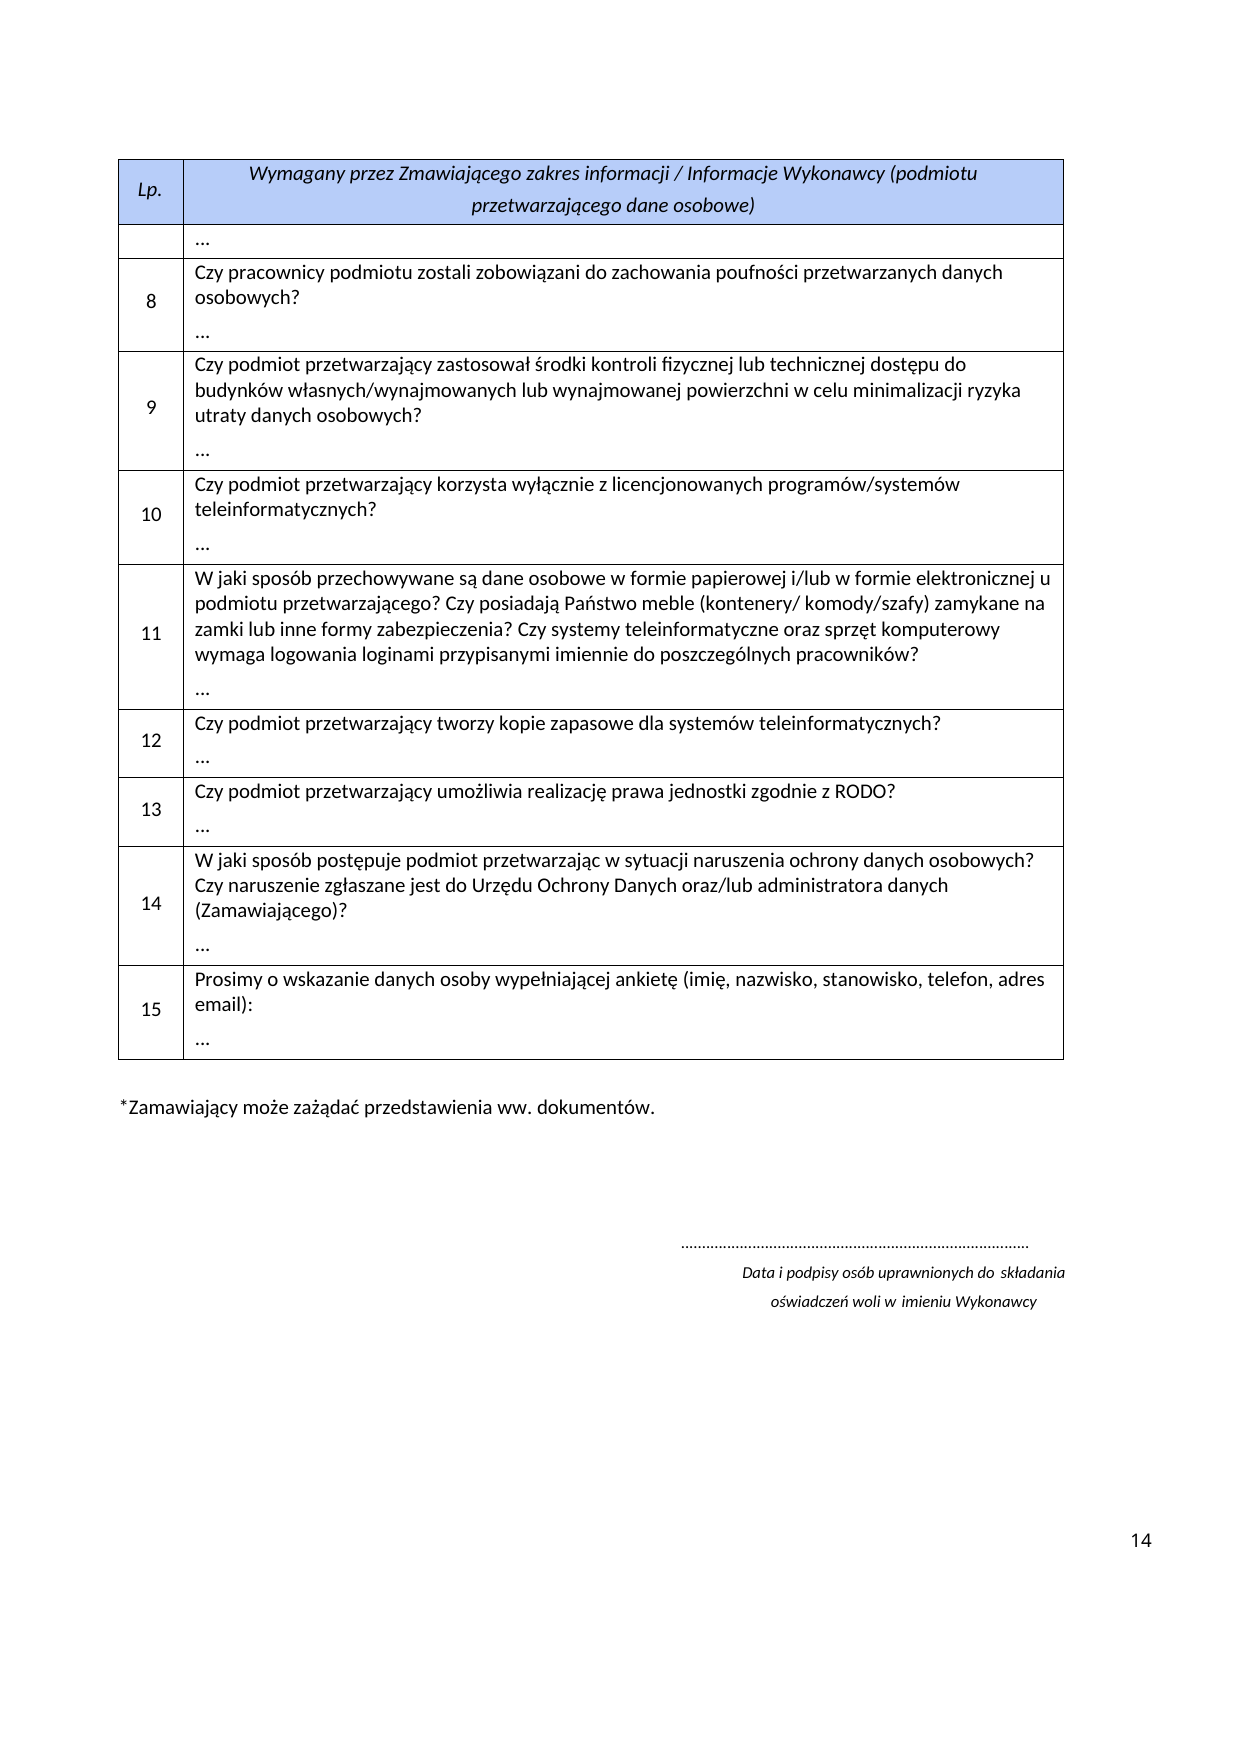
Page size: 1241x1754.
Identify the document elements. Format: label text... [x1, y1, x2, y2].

table_cell 14 [119, 847, 183, 965]
table_cell Czy podmiot przetwarzający korzysta wyłącznie z licencjonowanych programów/systemów teleinformatycznych? ... [184, 471, 1063, 564]
table_cell W jaki sposób przechowywane są dane osobowe w formie papierowej i/lub w formie elektronicznej u podmiotu przetwarzającego? Czy posiadają Państwo meble (kontenery/ komody/szafy) zamykane na zamki lub inne formy zabezpieczenia? Czy systemy teleinformatyczne oraz sprzęt komputerowy wymaga logowania loginami przypisanymi imiennie do poszczególnych pracowników? ... [184, 565, 1063, 709]
table_cell 15 [119, 966, 183, 1059]
text ................................................................................... [607, 1229, 1240, 1254]
table_cell Czy podmiot przetwarzający umożliwia realizację prawa jednostki zgodnie z RODO? ... [184, 778, 1063, 846]
table_cell 10 [119, 471, 183, 564]
table_cell 8 [119, 259, 183, 351]
table_cell Czy pracownicy podmiotu zostali zobowiązani do zachowania poufności przetwarzanych danych osobowych? ... [184, 259, 1063, 351]
table_cell 12 [119, 710, 183, 777]
table_header Wymagany przez Zmawiającego zakres informacji / Informacje Wykonawcy (podmiotu przetwarzającego dane osobowe) [184, 160, 1063, 224]
table_cell Czy podmiot przetwarzający zastosował środki kontroli fizycznej lub technicznej dostępu do budynków własnych/wynajmowanych lub wynajmowanej powierzchni w celu minimalizacji ryzyka utraty danych osobowych? ... [184, 352, 1063, 470]
table_cell Czy podmiot przetwarzający tworzy kopie zapasowe dla systemów teleinformatycznych? ... [184, 710, 1063, 777]
table_header Lp. [119, 160, 183, 224]
table_cell 9 [119, 352, 183, 470]
table_cell 7 [119, 225, 183, 258]
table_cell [184, 225, 1063, 258]
table_cell Prosimy o wskazanie danych osoby wypełniającej ankietę (imię, nazwisko, stanowisko, telefon, adres email): ... [184, 966, 1063, 1059]
table_cell 11 [119, 565, 183, 709]
text Data i podpisy osób uprawnionych do składania [664, 1262, 1144, 1283]
table_cell 13 [119, 778, 183, 846]
text oświadczeń woli w imieniu Wykonawcy [664, 1291, 1144, 1311]
table_cell W jaki sposób postępuje podmiot przetwarzając w sytuacji naruszenia ochrony danych osobowych? Czy naruszenie zgłaszane jest do Urzędu Ochrony Danych oraz/lub administratora danych (Zamawiającego)? ... [184, 847, 1063, 965]
text *Zamawiający może zażądać przedstawienia ww. dokumentów. [118, 1094, 1152, 1119]
